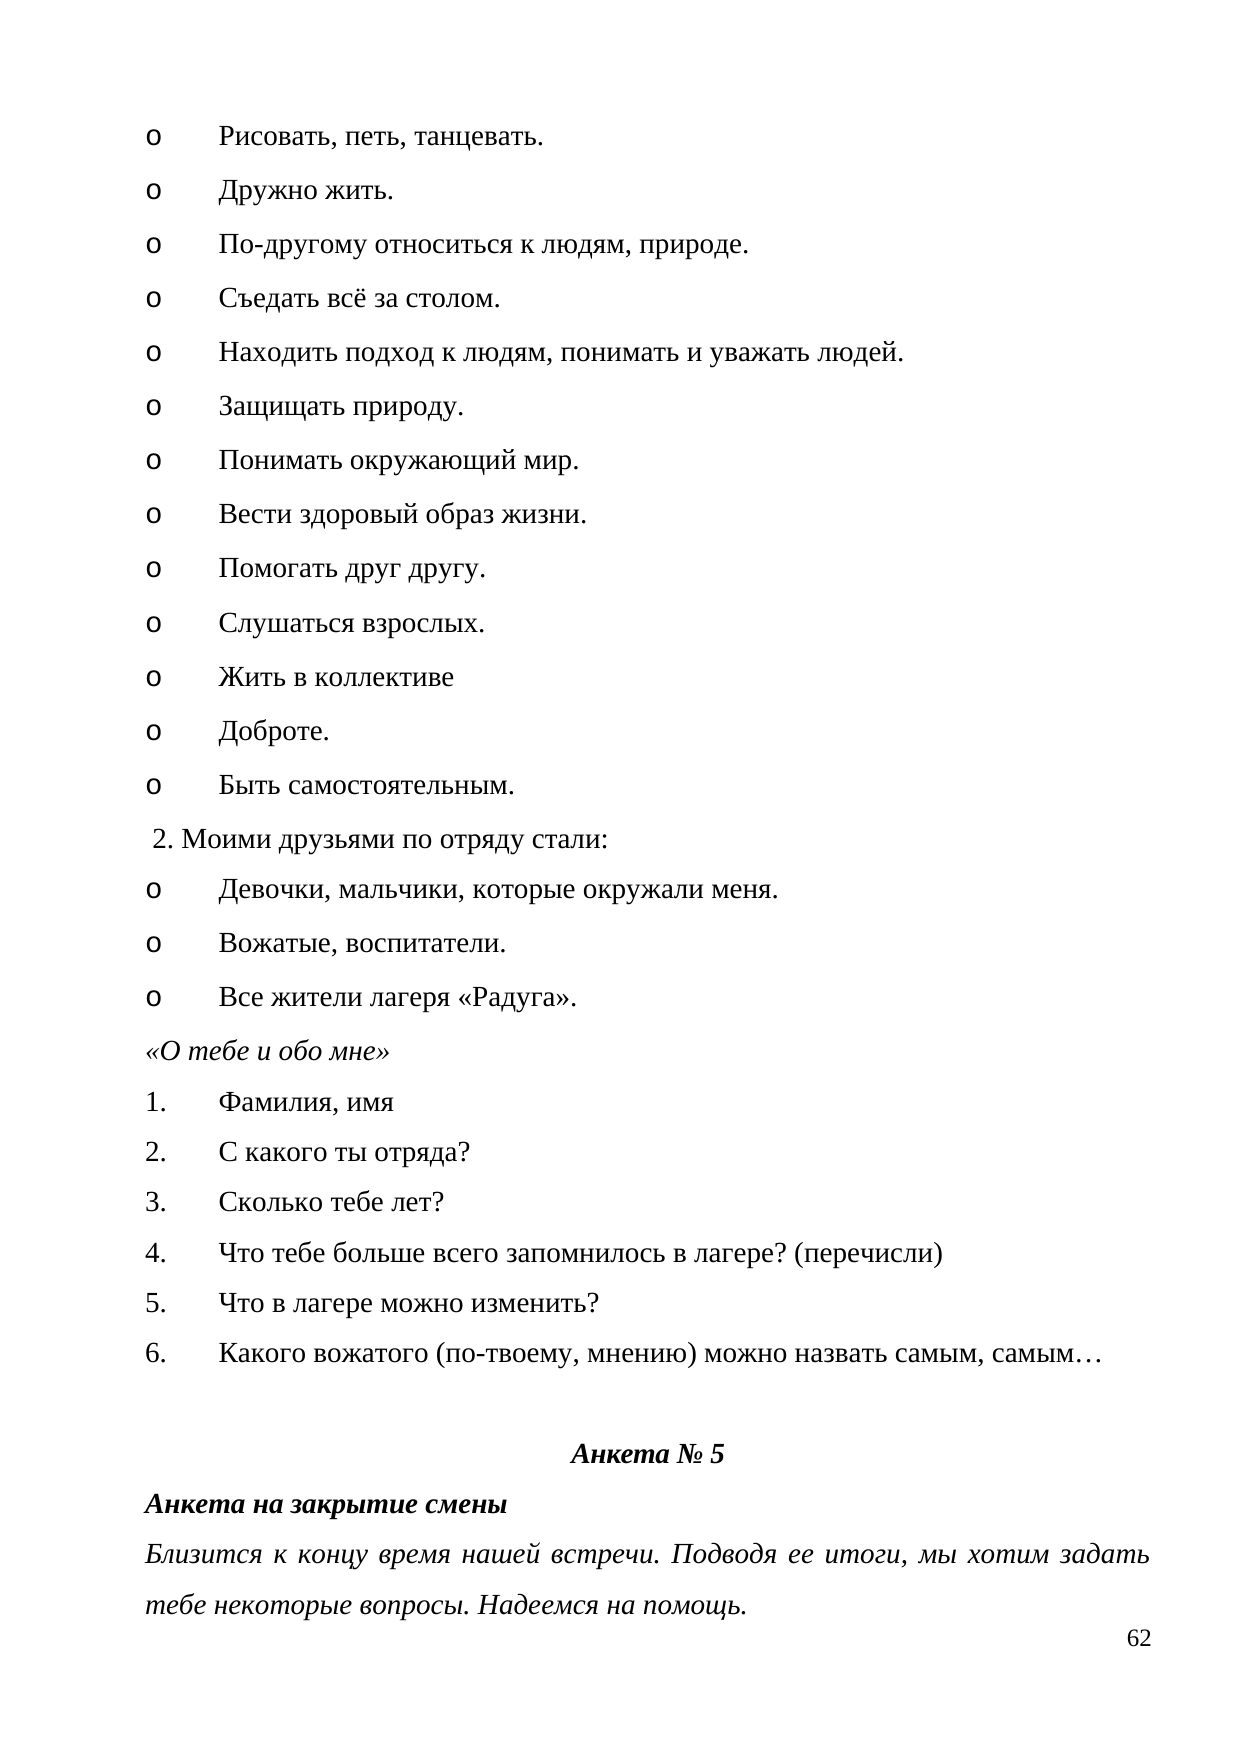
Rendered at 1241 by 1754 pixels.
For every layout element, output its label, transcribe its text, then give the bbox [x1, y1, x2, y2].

list Все жители лагеря «Радуга». [145, 979, 1152, 1015]
list Что тебе больше всего запомнилось в лагере? (перечисли) [145, 1235, 1152, 1268]
list Помогать друг другу. [145, 551, 1152, 587]
list Что в лагере можно изменить? [145, 1285, 1152, 1318]
list Доброте. [145, 713, 1152, 749]
text «О тебе и обо мне» [145, 1033, 1152, 1067]
text 2. Моими друзьями по отряду стали: [145, 821, 1152, 854]
text Анкета на закрытие смены [145, 1486, 1152, 1520]
list Слушаться взрослых. [145, 605, 1152, 641]
list Сколько тебе лет? [145, 1184, 1152, 1218]
list Понимать окружающий мир. [145, 442, 1152, 478]
list Девочки, мальчики, которые окружали меня. [145, 871, 1152, 907]
list Вожатые, воспитатели. [145, 925, 1152, 961]
list Фамилия, имя [145, 1084, 1152, 1117]
list По-другому относиться к людям, природе. [145, 226, 1152, 262]
list Жить в коллективе [145, 659, 1152, 695]
list Съедать всё за столом. [145, 280, 1152, 316]
list Находить подход к людям, понимать и уважать людей. [145, 334, 1152, 370]
list Вести здоровый образ жизни. [145, 497, 1152, 533]
list Какого вожатого (по-твоему, мнению) можно назвать самым, самым… [145, 1335, 1152, 1369]
list Дружно жить. [145, 172, 1152, 208]
list Защищать природу. [145, 388, 1152, 424]
list С какого ты отряда? [145, 1134, 1152, 1168]
list Рисовать, петь, танцевать. [145, 118, 1152, 154]
text Анкета № 5 [145, 1436, 1152, 1469]
list Быть самостоятельным. [145, 767, 1152, 803]
text Близится к концу время нашей встречи. Подводя ее итоги, мы хотим задать тебе некоторые вопросы. Надеемся на помощь. [145, 1537, 1152, 1620]
